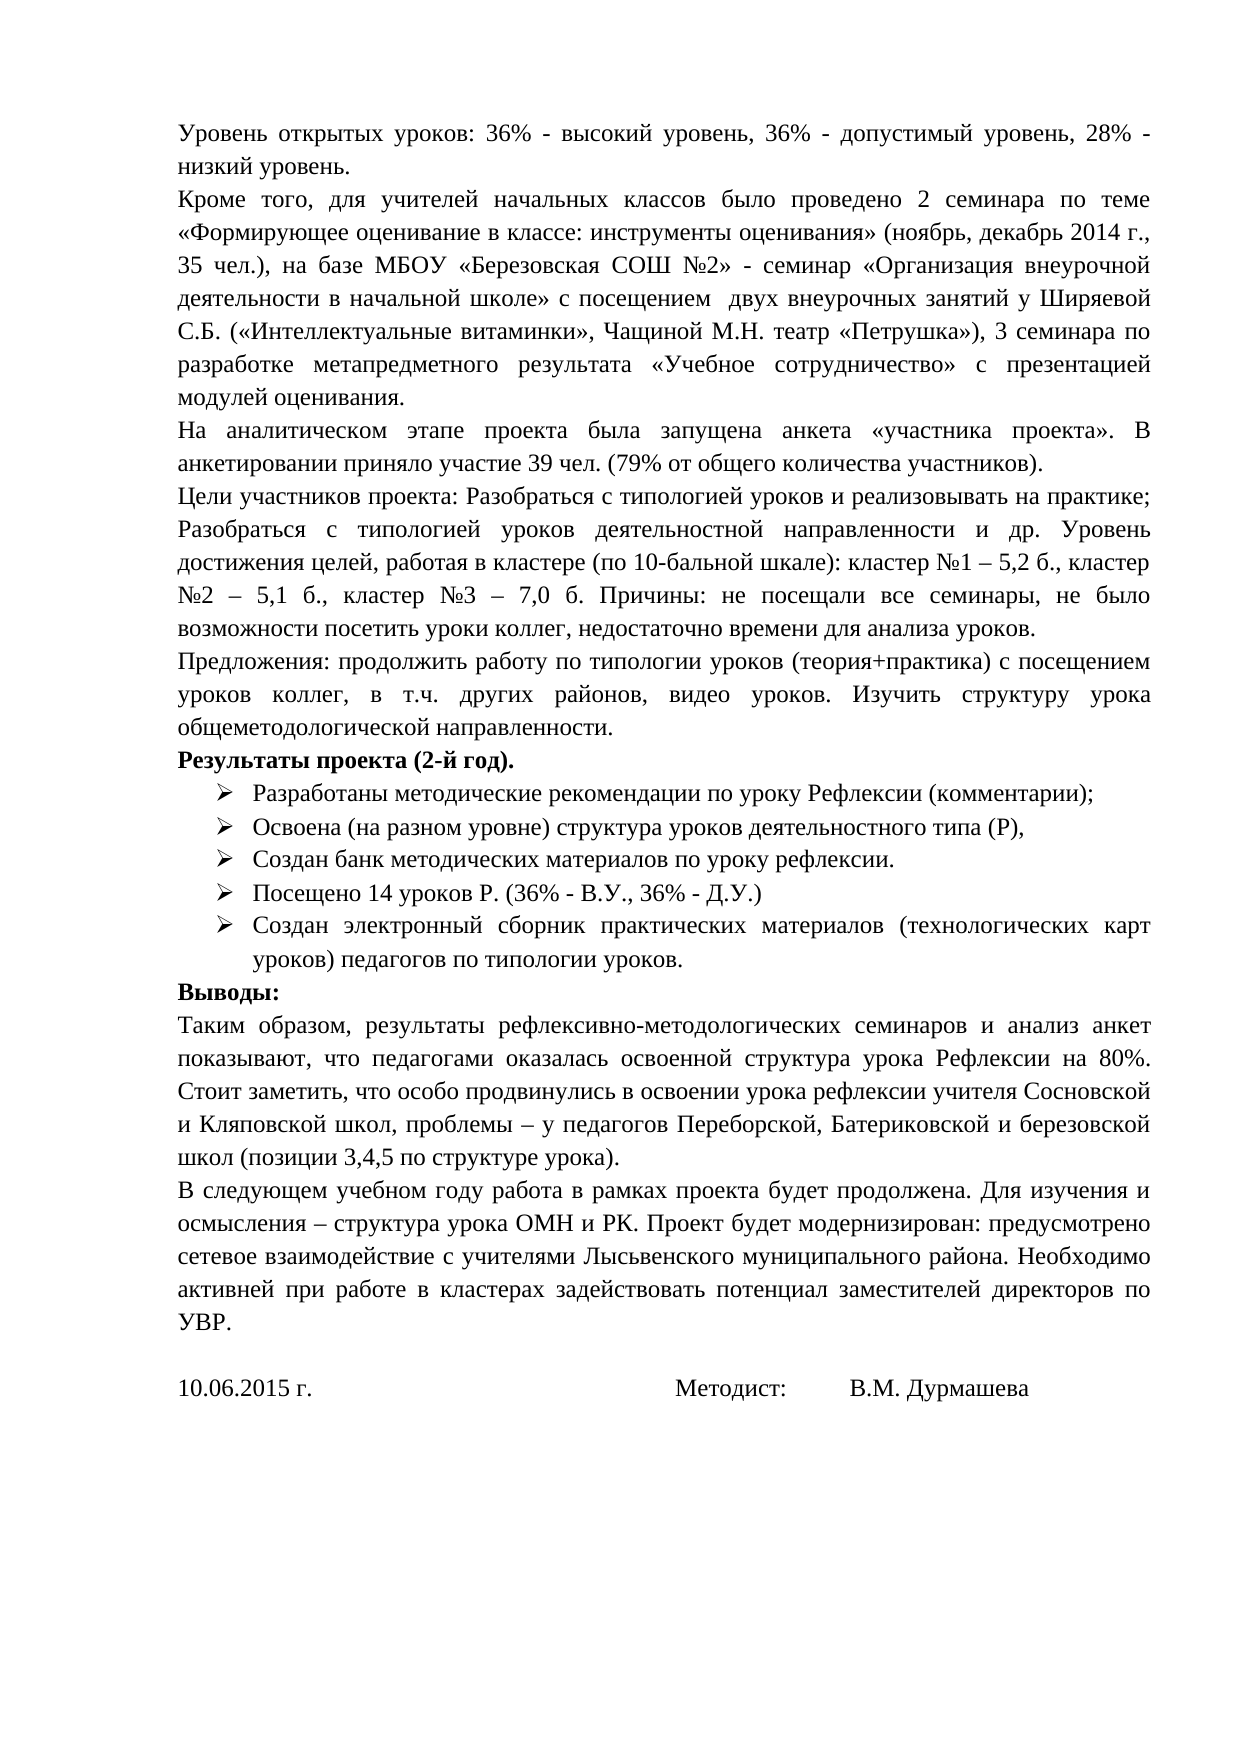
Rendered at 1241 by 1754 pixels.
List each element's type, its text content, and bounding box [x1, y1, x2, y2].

text Предложения: продолжить работу по типологии уроков (теория+практика) с посещением уроков коллег, в т.ч. других районов, видео уроков. Изучить структуру урока общеметодологической направленности. [177, 646, 1152, 741]
text На аналитическом этапе проекта была запущена анкета «участника проекта». В анкетировании приняло участие 39 чел. (79% от общего количества участников). [177, 415, 1152, 477]
list Разработаны методические рекомендации по уроку Рефлексии (комментарии); [215, 778, 1152, 807]
list Создан электронный сборник практических материалов (технологических карт уроков) педагогов по типологии уроков. [215, 911, 1152, 972]
list Посещено 14 уроков Р. (36% - В.У., 36% - Д.У.) [215, 878, 1152, 906]
list Создан банк методических материалов по уроку рефлексии. [215, 844, 1152, 873]
text 10.06.2015 г. Методист: В.М. Дурмашева [177, 1373, 1152, 1402]
text Результаты проекта (2-й год). [177, 746, 1152, 774]
text Кроме того, для учителей начальных классов было проведено 2 семинара по теме «Формирующее оценивание в классе: инструменты оценивания» (ноябрь, декабрь 2014 г., 35 чел.), на базе МБОУ «Березовская СОШ №2» - семинар «Организация внеурочной деятельности в начальной школе» с посещением двух внеурочных занятий у Ширяевой С.Б. («Интеллектуальные витаминки», Чащиной М.Н. театр «Петрушка»), 3 семинара по разработке метапредметного результата «Учебное сотрудничество» с презентацией модулей оценивания. [177, 184, 1152, 411]
text Выводы: [177, 977, 1152, 1005]
text Таким образом, результаты рефлексивно-методологических семинаров и анализ анкет показывают, что педагогами оказалась освоенной структура урока Рефлексии на 80%. Стоит заметить, что особо продвинулись в освоении урока рефлексии учителя Сосновской и Кляповской школ, проблемы – у педагогов Переборской, Батериковской и березовской школ (позиции 3,4,5 по структуре урока). [177, 1010, 1152, 1171]
text Цели участников проекта: Разобраться с типологией уроков и реализовывать на практике; Разобраться с типологией уроков деятельностной направленности и др. Уровень достижения целей, работая в кластере (по 10-бальной шкале): кластер №1 – 5,2 б., кластер №2 – 5,1 б., кластер №3 – 7,0 б. Причины: не посещали все семинары, не было возможности посетить уроки коллег, недостаточно времени для анализа уроков. [177, 481, 1152, 642]
list Освоена (на разном уровне) структура уроков деятельностного типа (Р), [215, 812, 1152, 840]
text Уровень открытых уроков: 36% - высокий уровень, 36% - допустимый уровень, 28% - низкий уровень. [177, 118, 1152, 180]
text В следующем учебном году работа в рамках проекта будет продолжена. Для изучения и осмысления – структура урока ОМН и РК. Проект будет модернизирован: предусмотрено сетевое взаимодействие с учителями Лысьвенского муниципального района. Необходимо активней при работе в кластерах задействовать потенциал заместителей директоров по УВР. [177, 1175, 1152, 1336]
